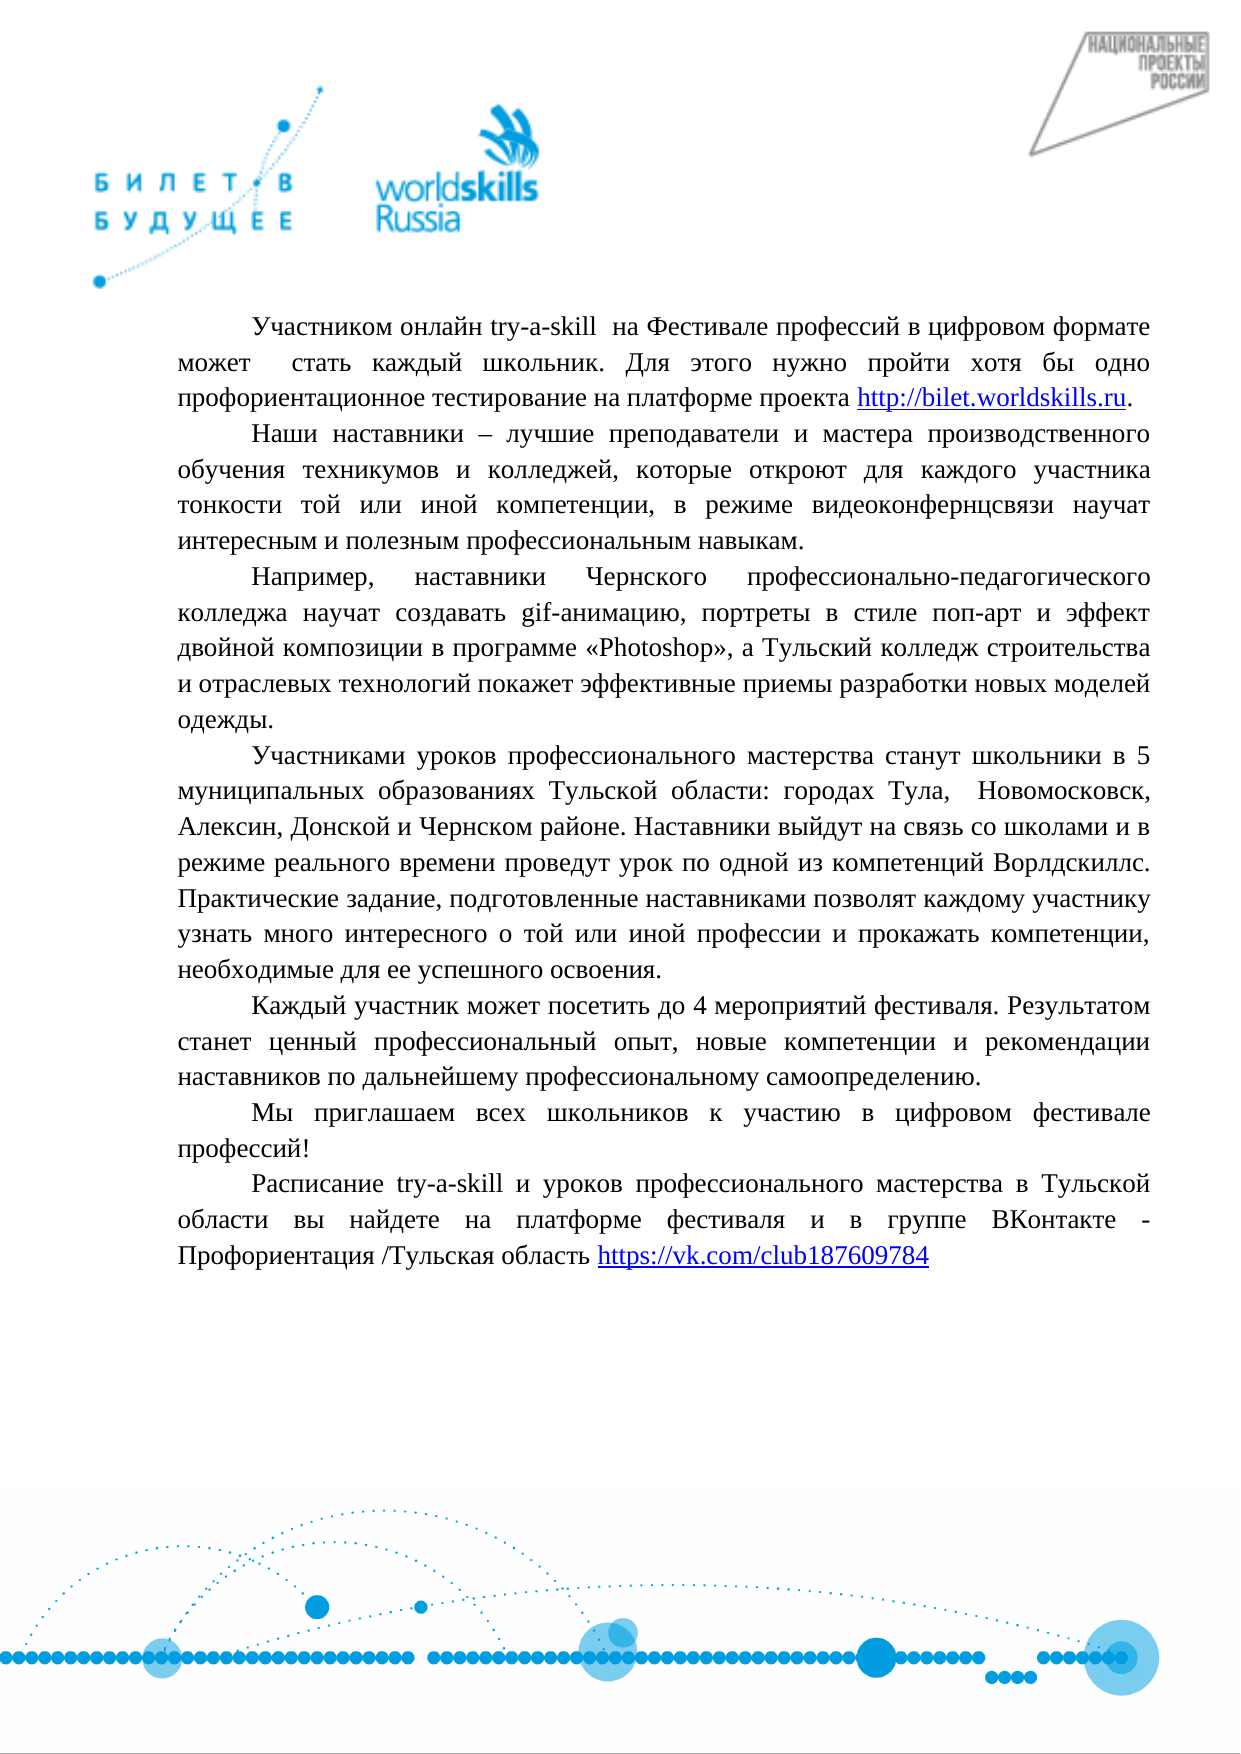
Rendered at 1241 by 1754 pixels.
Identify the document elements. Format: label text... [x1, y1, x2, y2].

picture [0, 0, 1241, 310]
text Каждый участник может посетить до 4 мероприятий фестиваля. Результатом станет ценный профессиональный опыт, новые компетенции и рекомендации наставников по дальнейшему профессиональному самоопределению. [177, 989, 1152, 1091]
picture [0, 1488, 1241, 1754]
text Наши наставники – лучшие преподаватели и мастера производственного обучения техникумов и колледжей, которые откроют для каждого участника тонкости той или иной компетенции, в режиме видеоконфернцсвязи научат интересным и полезным профессиональным навыкам. [177, 417, 1152, 556]
text Участником онлайн try-a-skill на Фестивале профессий в цифровом формате может стать каждый школьник. Для этого нужно пройти хотя бы одно профориентационное тестирование на платформе проекта http://bilet.worldskills.ru. [177, 310, 1152, 413]
text Участниками уроков профессионального мастерства станут школьники в 5 муниципальных образованиях Тульской области: городах Тула, Новомосковск, Алексин, Донской и Чернском районе. Наставники выйдут на связь со школами и в режиме реального времени проведут урок по одной из компетенций Ворлдскиллс. Практические задание, подготовленные наставниками позволят каждому участнику узнать много интересного о той или иной профессии и прокажать компетенции, необходимые для ее успешного освоения. [177, 739, 1152, 984]
text Мы приглашаем всех школьников к участию в цифровом фестивале профессий! [177, 1096, 1152, 1163]
text Расписание try-a-skill и уроков профессионального мастерства в Тульской области вы найдете на платформе фестиваля и в группе ВКонтакте - Профориентация /Тульская область https://vk.com/club187609784 [177, 1167, 1152, 1270]
text Например, наставники Чернского профессионально-педагогического колледжа научат создавать gif-анимацию, портреты в стиле поп-арт и эффект двойной композиции в программе «Photoshop», а Тульский колледж строительства и отраслевых технологий покажет эффективные приемы разработки новых моделей одежды. [177, 560, 1152, 734]
